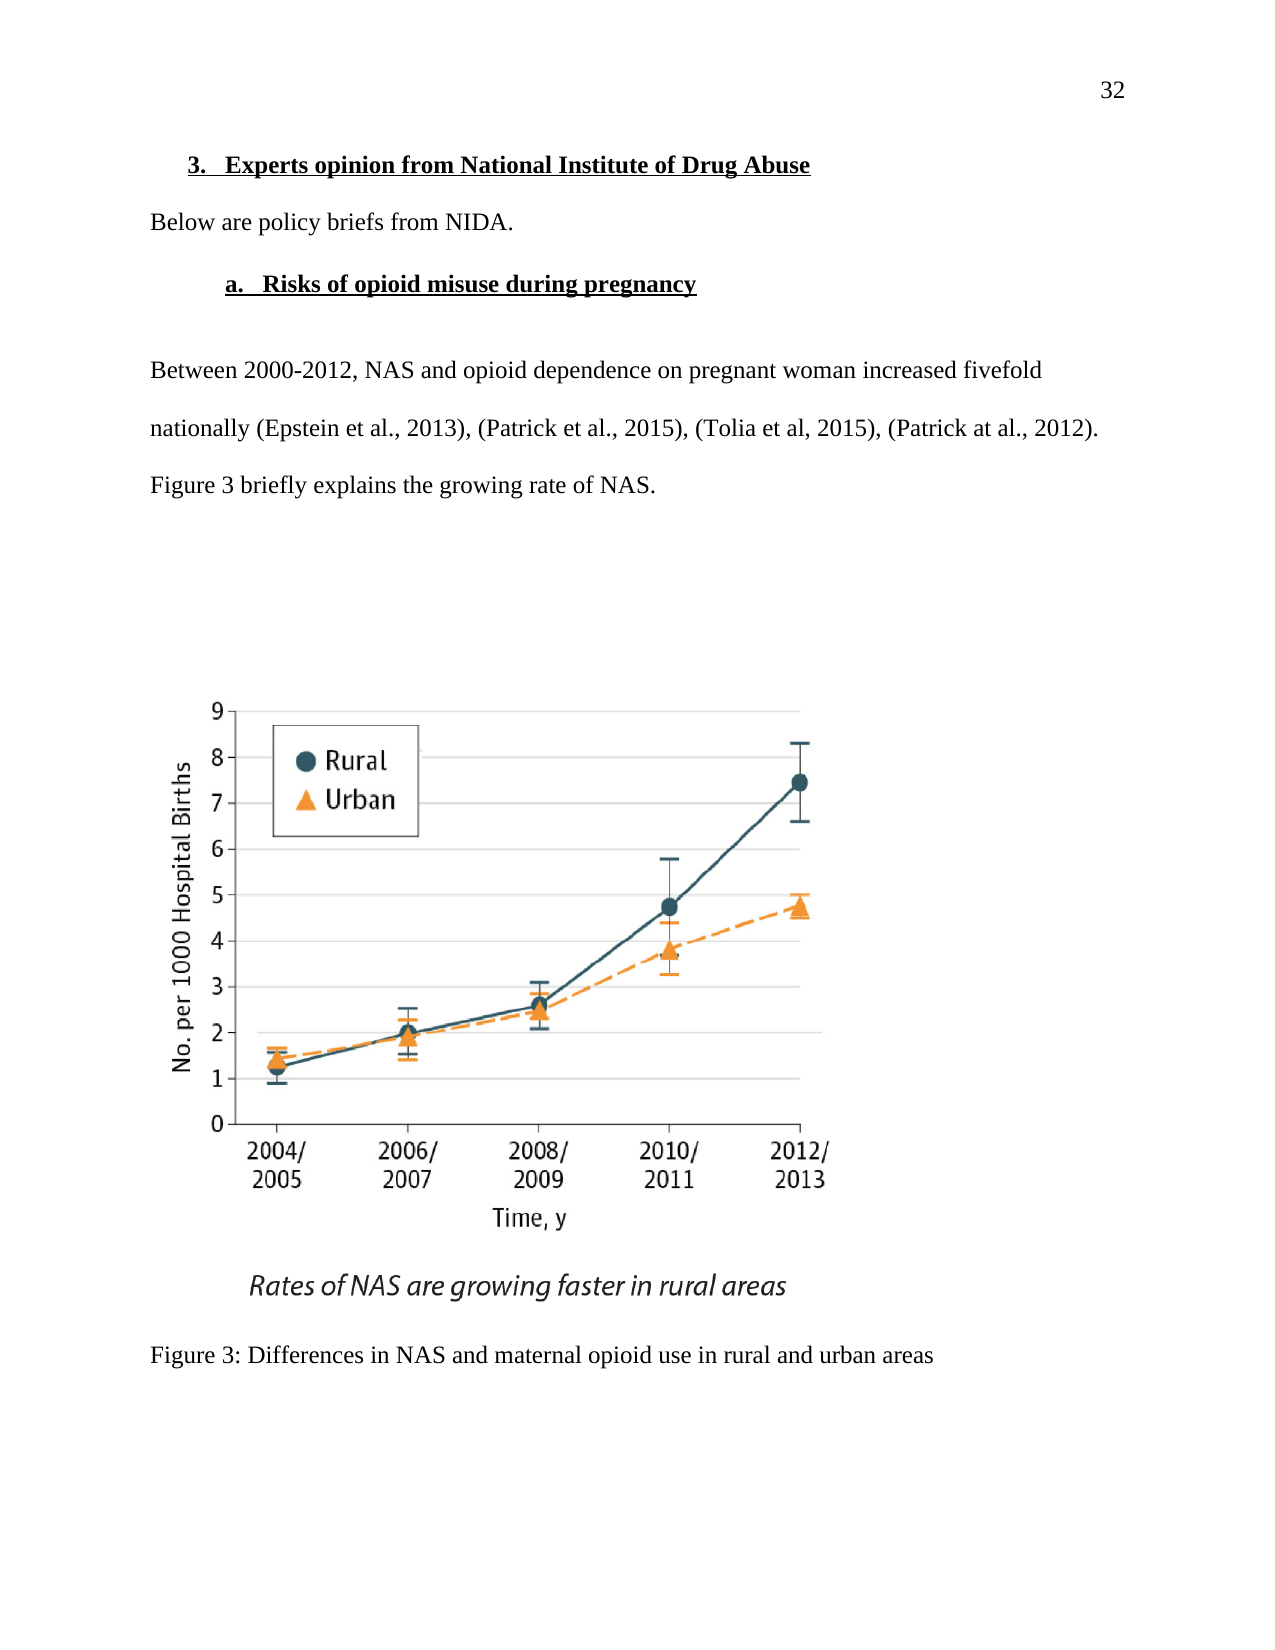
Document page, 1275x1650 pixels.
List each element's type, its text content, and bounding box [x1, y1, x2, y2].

subtitle Experts opinion from National Institute of Drug Abuse [187, 150, 1125, 179]
text Below are policy briefs from NIDA. [150, 207, 1125, 236]
picture [150, 671, 854, 1312]
subtitle Risks of opioid misuse during pregnancy [225, 269, 1125, 298]
text Between 2000-2012, NAS and opioid dependence on pregnant woman increased fivefold nationally (Epstein et al., 2013), (Patrick et al., 2015), (Tolia et al, 2015), (Patrick at al., 2012). Figure 3 briefly explains the growing rate of NAS. [150, 355, 1125, 499]
text Figure 3: Differences in NAS and maternal opioid use in rural and urban areas [150, 1340, 1125, 1369]
